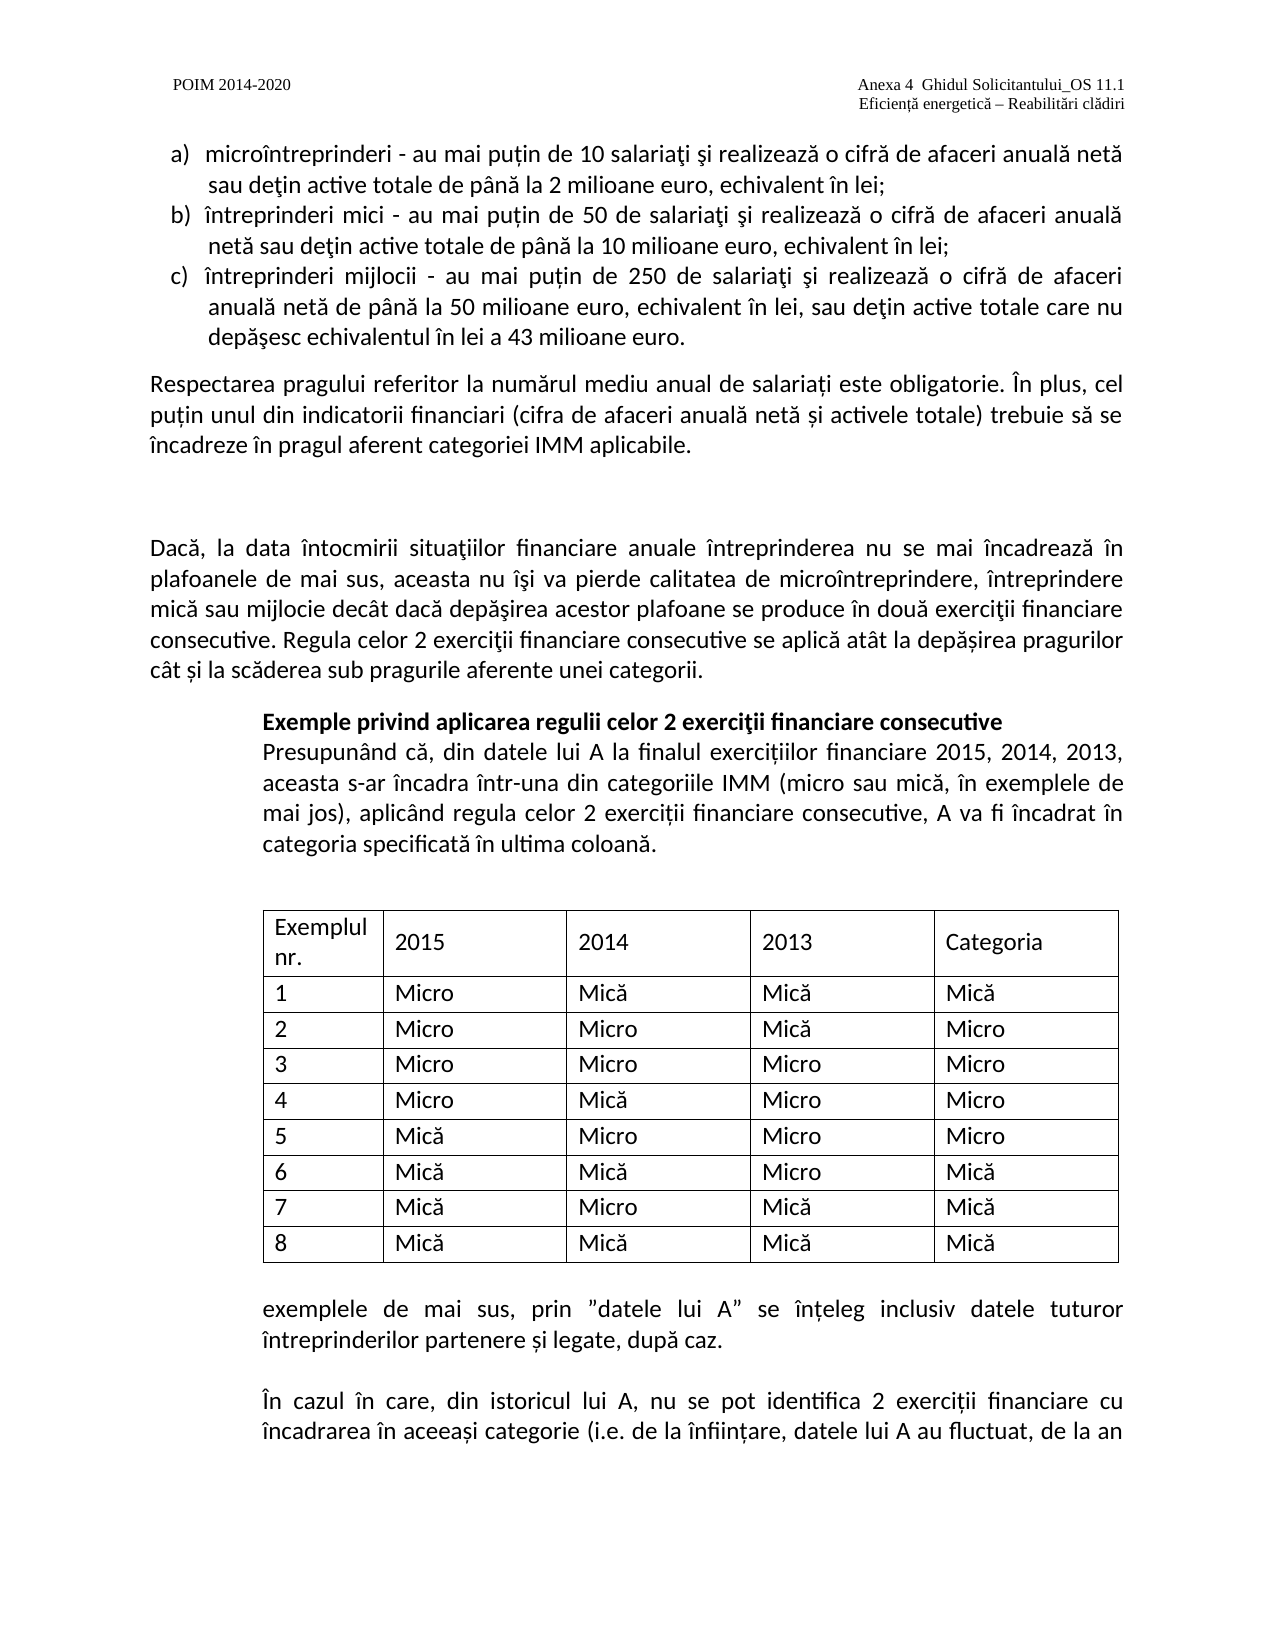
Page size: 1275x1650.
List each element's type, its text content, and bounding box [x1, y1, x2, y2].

table_cell Micro [567, 1049, 750, 1083]
table_cell Mică [567, 977, 750, 1012]
text Respectarea pragului referitor la numărul mediu anual de salariați este obligatorie. În plus, cel puțin unul din indicatorii financiari (cifra de afaceri anuală netă și activele totale) trebuie să se încadreze în pragul aferent categoriei IMM aplicabile. [150, 369, 1125, 460]
table_cell Mică [384, 1156, 566, 1190]
table_cell 4 [264, 1084, 383, 1119]
table_cell Micro [751, 1120, 934, 1155]
table_cell Mică [935, 1156, 1118, 1190]
table_header 2013 [751, 911, 934, 976]
table_cell Micro [384, 977, 566, 1012]
table_cell Micro [567, 1013, 750, 1047]
table_cell Mică [751, 1191, 934, 1226]
list întreprinderi mici - au mai puțin de 50 de salariaţi şi realizează o cifră de afaceri anuală netă sau deţin active totale de până la 10 milioane euro, echivalent în lei; [170, 199, 1125, 260]
table_cell Micro [935, 1120, 1118, 1155]
table_cell Micro [384, 1049, 566, 1083]
table_cell Micro [567, 1191, 750, 1226]
table_cell Mică [751, 1013, 934, 1047]
table_cell 1 [264, 977, 383, 1012]
table_cell Micro [935, 1084, 1118, 1119]
table_cell Mică [567, 1227, 750, 1262]
table_cell 6 [264, 1156, 383, 1190]
table_cell 3 [264, 1049, 383, 1083]
table_cell Micro [567, 1120, 750, 1155]
list Exemple privind aplicarea regulii celor 2 exerciţii financiare consecutive [262, 706, 1125, 736]
table_header Exemplul nr. [264, 911, 383, 976]
table_cell 2 [264, 1013, 383, 1047]
list Presupunând că, din datele lui A la finalul exercițiilor financiare 2015, 2014, 2013, aceasta s-ar încadra într-una din categoriile IMM (micro sau mică, în exemplele de mai jos), aplicând regula celor 2 exerciții financiare consecutive, A va fi încadrat în categoria specificată în ultima coloană. [262, 736, 1125, 858]
table_cell Micro [384, 1013, 566, 1047]
table_header 2014 [567, 911, 750, 976]
table_cell Micro [935, 1013, 1118, 1047]
list întreprinderi mijlocii - au mai puțin de 250 de salariaţi şi realizează o cifră de afaceri anuală netă de până la 50 milioane euro, echivalent în lei, sau deţin active totale care nu depăşesc echivalentul în lei a 43 milioane euro. [170, 260, 1125, 352]
table_header Categoria [935, 911, 1118, 976]
table_cell 7 [264, 1191, 383, 1226]
table_cell Micro [935, 1049, 1118, 1083]
table_cell Mică [935, 1227, 1118, 1262]
table_cell Micro [384, 1084, 566, 1119]
table_cell Micro [751, 1084, 934, 1119]
table_cell 8 [264, 1227, 383, 1262]
text Dacă, la data întocmirii situaţiilor financiare anuale întreprinderea nu se mai încadrează în plafoanele de mai sus, aceasta nu îşi va pierde calitatea de microîntreprindere, întreprindere mică sau mijlocie decât dacă depăşirea acestor plafoane se produce în două exerciţii financiare consecutive. Regula celor 2 exerciţii financiare consecutive se aplică atât la depășirea pragurilor cât și la scăderea sub pragurile aferente unei categorii. [150, 532, 1125, 685]
table_cell Mică [935, 977, 1118, 1012]
list exemplele de mai sus, prin ”datele lui A” se înțeleg inclusiv datele tuturor întreprinderilor partenere și legate, după caz. [262, 1293, 1125, 1354]
table_cell Micro [751, 1049, 934, 1083]
table_cell Mică [751, 977, 934, 1012]
table_cell Micro [751, 1156, 934, 1190]
table_cell Mică [384, 1191, 566, 1226]
table_cell Mică [384, 1120, 566, 1155]
table_cell 5 [264, 1120, 383, 1155]
list microîntreprinderi - au mai puțin de 10 salariaţi şi realizează o cifră de afaceri anuală netă sau deţin active totale de până la 2 milioane euro, echivalent în lei; [170, 138, 1125, 199]
table_cell Mică [384, 1227, 566, 1262]
table_cell Mică [935, 1191, 1118, 1226]
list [262, 1385, 1125, 1446]
table_header 2015 [384, 911, 566, 976]
table_cell Mică [567, 1156, 750, 1190]
table_cell Mică [751, 1227, 934, 1262]
table_cell Mică [567, 1084, 750, 1119]
